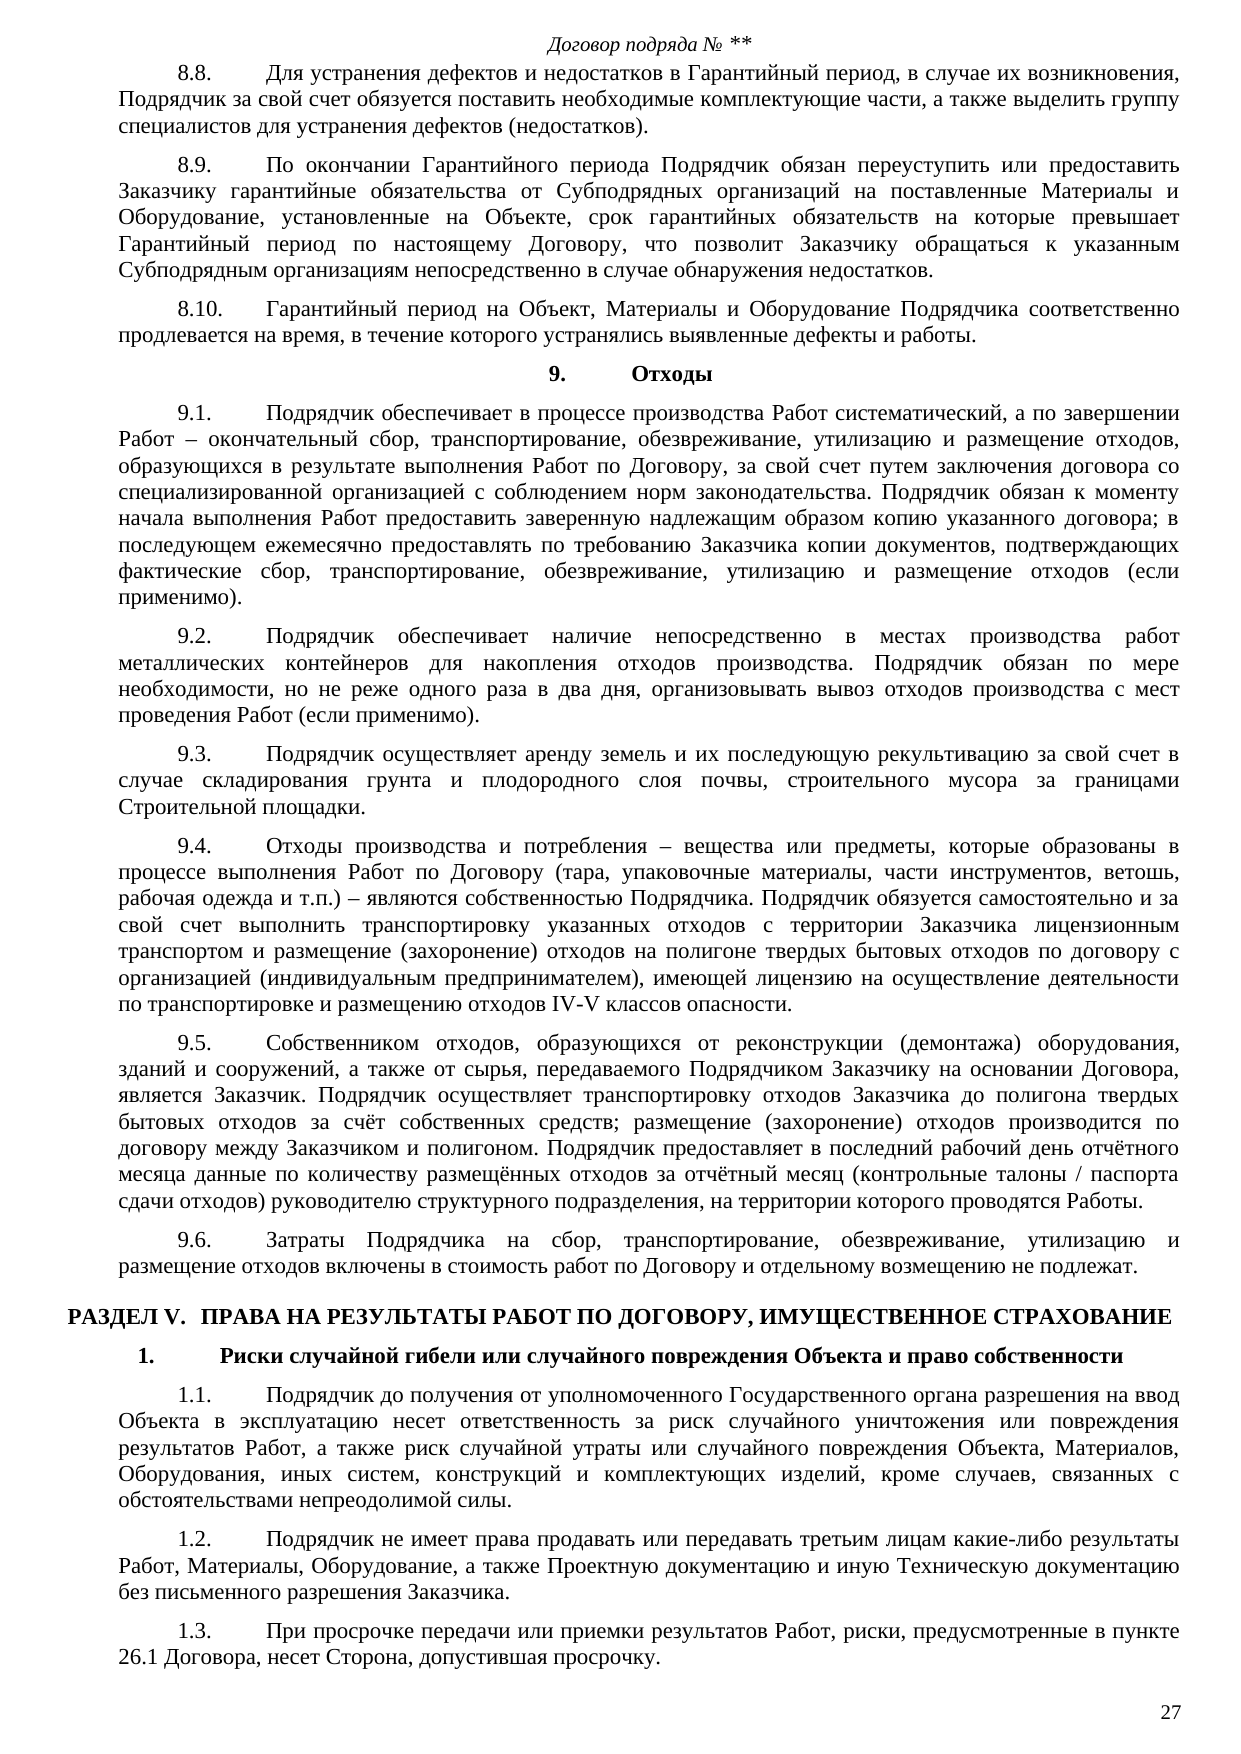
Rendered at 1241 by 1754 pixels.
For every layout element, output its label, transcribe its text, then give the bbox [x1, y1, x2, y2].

text Собственником отходов, образующихся от реконструкции (демонтажа) оборудования, зданий и сооружений, а также от сырья, передаваемого Подрядчиком Заказчику на основании Договора, является Заказчик. Подрядчик осуществляет транспортировку отходов Заказчика до полигона твердых бытовых отходов за счёт собственных средств; размещение (захоронение) отходов производится по договору между Заказчиком и полигоном. Подрядчик предоставляет в последний рабочий день отчётного месяца данные по количеству размещённых отходов за отчётный месяц (контрольные талоны / паспорта сдачи отходов) руководителю структурного подразделения, на территории которого проводятся Работы. [118, 1029, 1181, 1213]
text Подрядчик до получения от уполномоченного Государственного органа разрешения на ввод Объекта в эксплуатацию несет ответственность за риск случайного уничтожения или повреждения результатов Работ, а также риск случайной утраты или случайного повреждения Объекта, Материалов, Оборудования, иных систем, конструкций и комплектующих изделий, кроме случаев, связанных с обстоятельствами непреодолимой силы. [118, 1381, 1181, 1513]
text Гарантийный период на Объект, Материалы и Оборудование Подрядчика соответственно продлевается на время, в течение которого устранялись выявленные дефекты и работы. [118, 295, 1181, 348]
text Подрядчик обеспечивает в процессе производства Работ систематический, а по завершении Работ – окончательный сбор, транспортирование, обезвреживание, утилизацию и размещение отходов, образующихся в результате выполнения Работ по Договору, за свой счет путем заключения договора со специализированной организацией с соблюдением норм законодательства. Подрядчик обязан к моменту начала выполнения Работ предоставить заверенную надлежащим образом копию указанного договора; в последующем ежемесячно предоставлять по требованию Заказчика копии документов, подтверждающих фактические сбор, транспортирование, обезвреживание, утилизацию и размещение отходов (если применимо). [118, 399, 1181, 610]
text По окончании Гарантийного периода Подрядчик обязан переуступить или предоставить Заказчику гарантийные обязательства от Субподрядных организаций на поставленные Материалы и Оборудование, установленные на Объекте, срок гарантийных обязательств на которые превышает Гарантийный период по настоящему Договору, что позволит Заказчику обращаться к указанным Субподрядным организациям непосредственно в случае обнаружения недостатков. [118, 151, 1181, 282]
text Отходы [118, 360, 1152, 386]
text Отходы производства и потребления – вещества или предметы, которые образованы в процессе выполнения Работ по Договору (тара, упаковочные материалы, части инструментов, ветошь, рабочая одежда и т.п.) – являются собственностью Подрядчика. Подрядчик обязуется самостоятельно и за свой счет выполнить транспортировку указанных отходов с территории Заказчика лицензионным транспортом и размещение (захоронение) отходов на полигоне твердых бытовых отходов по договору с организацией (индивидуальным предпринимателем), имеющей лицензию на осуществление деятельности по транспортировке и размещению отходов IV-V классов опасности. [118, 832, 1181, 1016]
text ПРАВА НА РЕЗУЛЬТАТЫ РАБОТ ПО ДОГОВОРУ, ИМУЩЕСТВЕННОЕ СТРАХОВАНИЕ [118, 1303, 1181, 1330]
text При просрочке передачи или приемки результатов Работ, риски, предусмотренные в пункте 26.1 Договора, несет Сторона, допустившая просрочку. [118, 1617, 1181, 1670]
text Риски случайной гибели или случайного повреждения Объекта и право собственности [118, 1342, 1152, 1369]
text Подрядчик не имеет права продавать или передавать третьим лицам какие-либо результаты Работ, Материалы, Оборудование, а также Проектную документацию и иную Техническую документацию без письменного разрешения Заказчика. [118, 1525, 1181, 1604]
text Подрядчик осуществляет аренду земель и их последующую рекультивацию за свой счет в случае складирования грунта и плодородного слоя почвы, строительного мусора за границами Строительной площадки. [118, 740, 1181, 819]
text Подрядчик обеспечивает наличие непосредственно в местах производства работ металлических контейнеров для накопления отходов производства. Подрядчик обязан по мере необходимости, но не реже одного раза в два дня, организовывать вывоз отходов производства с мест проведения Работ (если применимо). [118, 622, 1181, 728]
text Для устранения дефектов и недостатков в Гарантийный период, в случае их возникновения, Подрядчик за свой счет обязуется поставить необходимые комплектующие части, а также выделить группу специалистов для устранения дефектов (недостатков). [118, 59, 1181, 138]
text Затраты Подрядчика на сбор, транспортирование, обезвреживание, утилизацию и размещение отходов включены в стоимость работ по Договору и отдельному возмещению не подлежат. [118, 1226, 1181, 1278]
